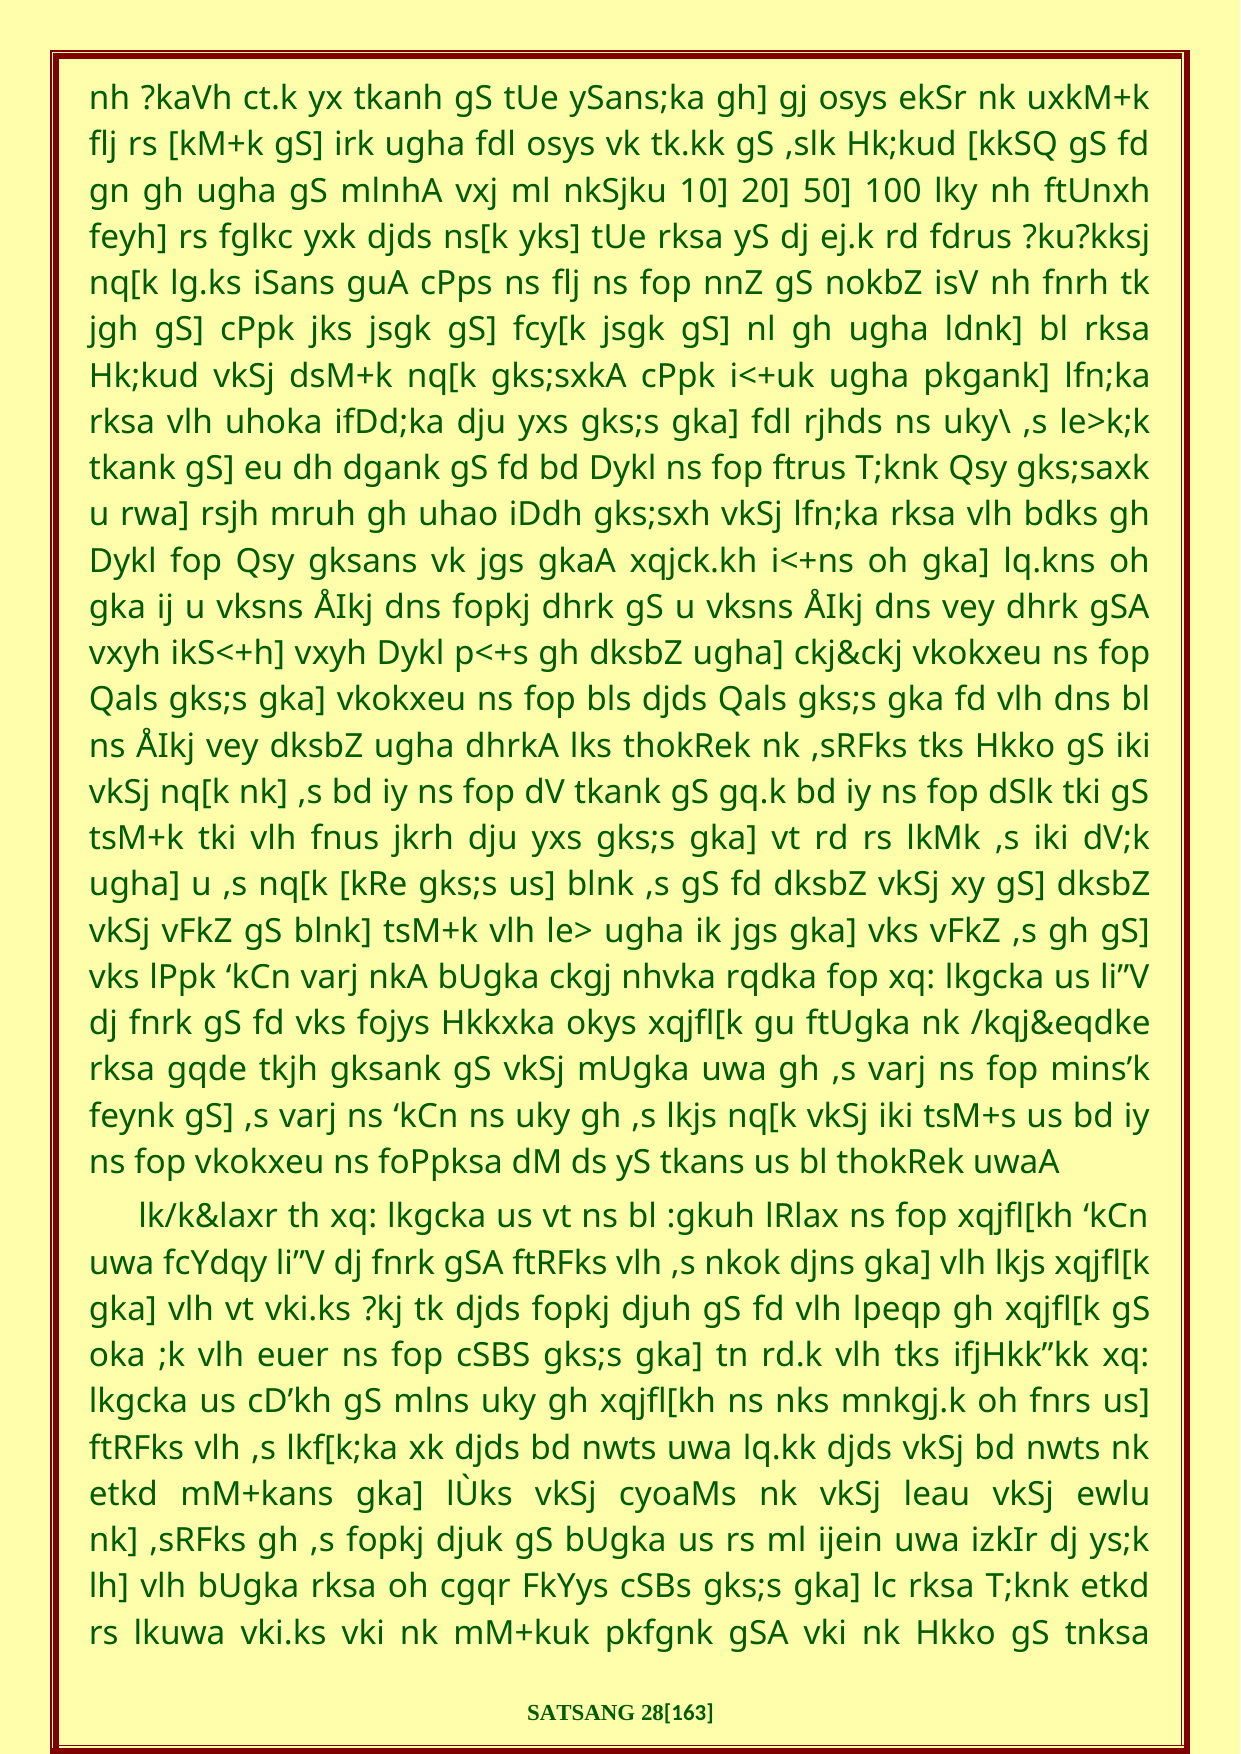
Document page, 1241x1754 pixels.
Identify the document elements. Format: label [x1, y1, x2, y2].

text [89, 1192, 1152, 1654]
text [89, 74, 1152, 1183]
